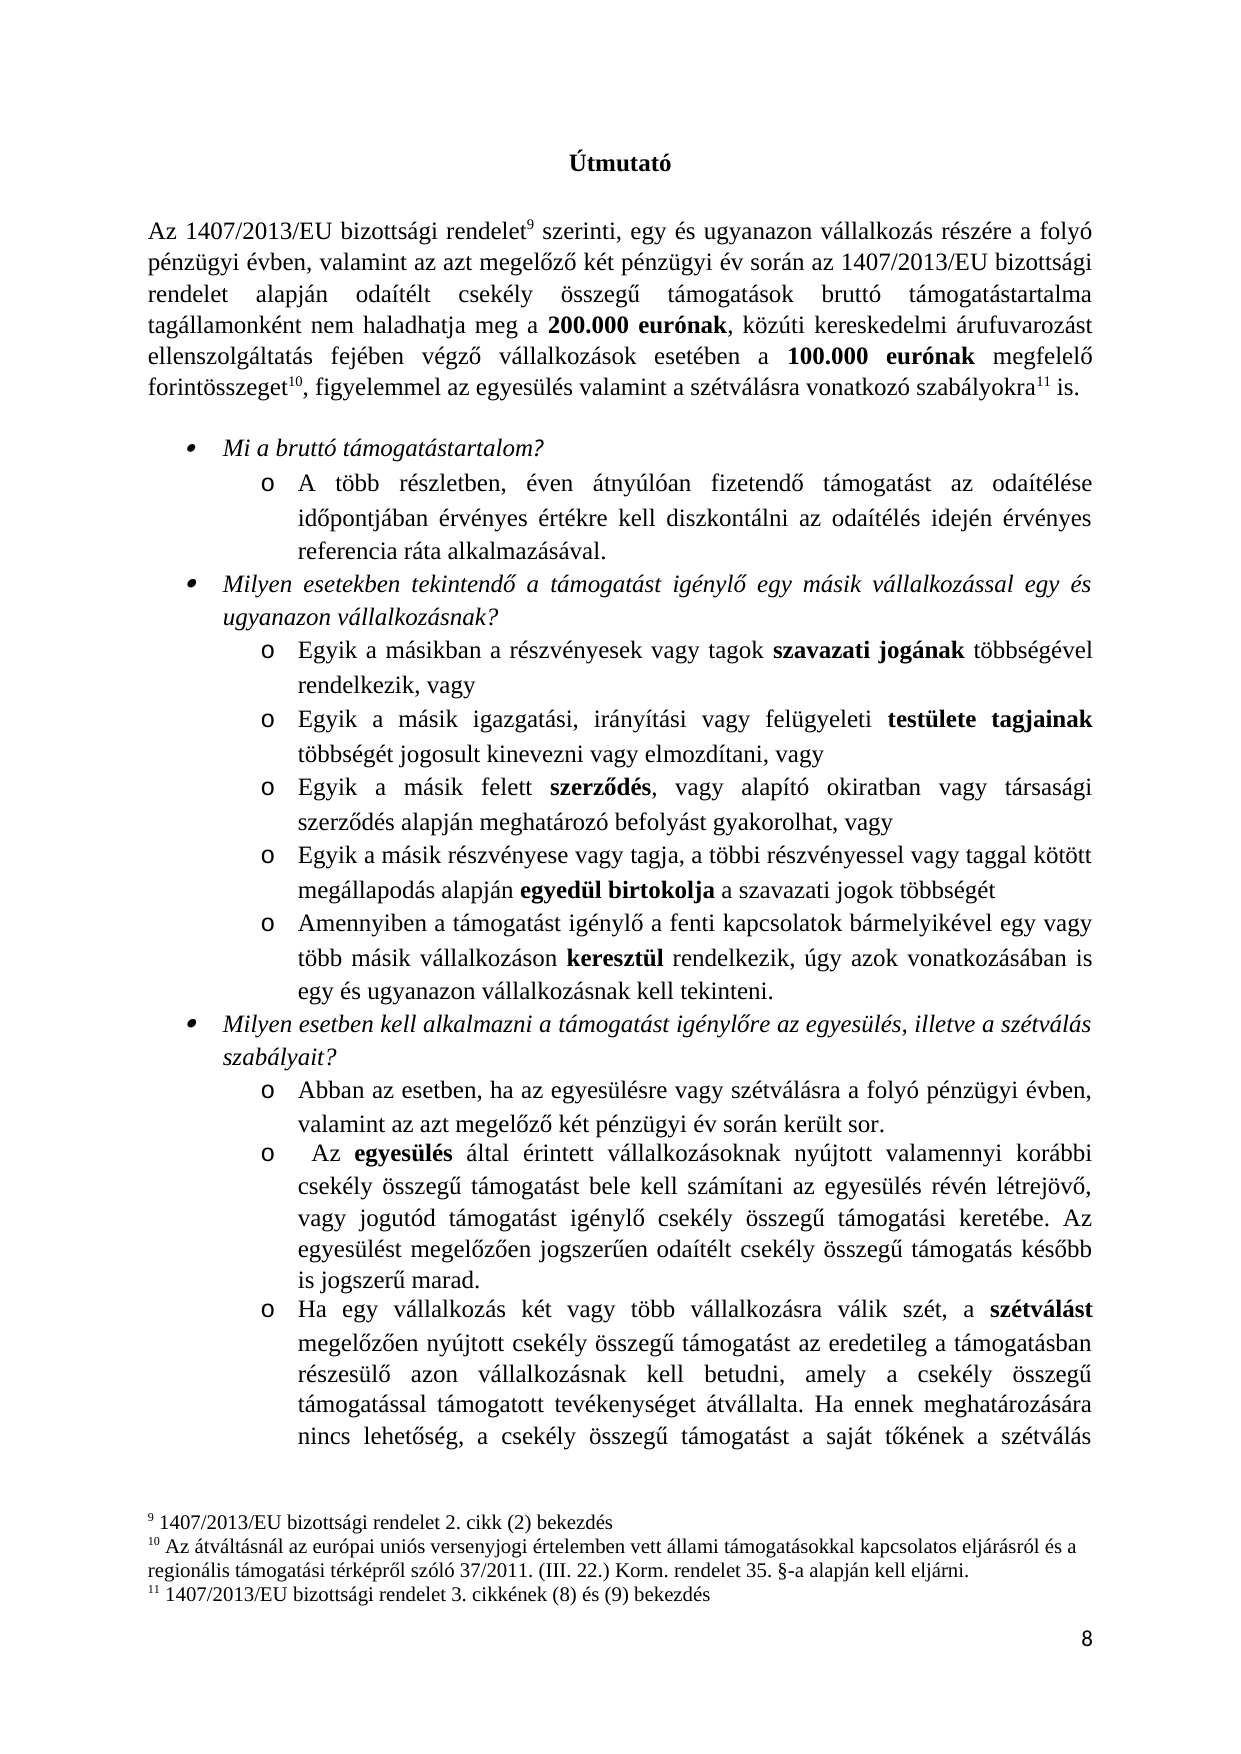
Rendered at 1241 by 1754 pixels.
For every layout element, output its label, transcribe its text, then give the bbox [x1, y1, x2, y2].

list Az egyesülés által érintett vállalkozásoknak nyújtott valamennyi korábbi csekély összegű támogatást bele kell számítani az egyesülés révén létrejövő, vagy jogutód támogatást igénylő csekély összegű támogatási keretébe. Az egyesülést megelőzően jogszerűen odaítélt csekély összegű támogatás később is jogszerű marad. [260, 1138, 1093, 1294]
list Egyik a másik igazgatási, irányítási vagy felügyeleti testülete tagjainak többségét jogosult kinevezni vagy elmozdítani, vagy [260, 704, 1093, 767]
text Útmutató [148, 148, 1093, 176]
list Mi a bruttó támogatástartalom? [185, 432, 1093, 464]
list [260, 1294, 1093, 1450]
list Abban az esetben, ha az egyesülésre vagy szétválásra a folyó pénzügyi évben, valamint az azt megelőző két pénzügyi év során került sor. [260, 1075, 1093, 1138]
list Milyen esetekben tekintendő a támogatást igénylő egy másik vállalkozással egy és ugyanazon vállalkozásnak? [185, 569, 1093, 631]
list Egyik a másikban a részvényesek vagy tagok szavazati jogának többségével rendelkezik, vagy [260, 636, 1093, 699]
list A több részletben, éven átnyúlóan fizetendő támogatást az odaítélése időpontjában érvényes értékre kell diszkontálni az odaítélés idején érvényes referencia ráta alkalmazásával. [260, 468, 1093, 565]
list Milyen esetben kell alkalmazni a támogatást igénylőre az egyesülés, illetve a szétválás szabályait? [185, 1009, 1093, 1071]
text Az 1407/2013/EU bizottsági rendelet szerinti, egy és ugyanazon vállalkozás részére a folyó pénzügyi évben, valamint az azt megelőző két pénzügyi év során az 1407/2013/EU bizottsági rendelet alapján odaítélt csekély összegű támogatások bruttó támogatástartalma tagállamonként nem haladhatja meg a 200.000 eurónak, közúti kereskedelmi árufuvarozást ellenszolgáltatás fejében végző vállalkozások esetében a 100.000 eurónak megfelelő forintösszeget, figyelemmel az egyesülés valamint a szétválásra vonatkozó szabályokra is. [148, 214, 1093, 401]
list Amennyiben a támogatást igénylő a fenti kapcsolatok bármelyikével egy vagy több másik vállalkozáson keresztül rendelkezik, úgy azok vonatkozásában is egy és ugyanazon vállalkozásnak kell tekinteni. [260, 908, 1093, 1005]
list Egyik a másik felett szerződés, vagy alapító okiratban vagy társasági szerződés alapján meghatározó befolyást gyakorolhat, vagy [260, 772, 1093, 836]
list Egyik a másik részvényese vagy tagja, a többi részvényessel vagy taggal kötött megállapodás alapján egyedül birtokolja a szavazati jogok többségét [260, 840, 1093, 904]
